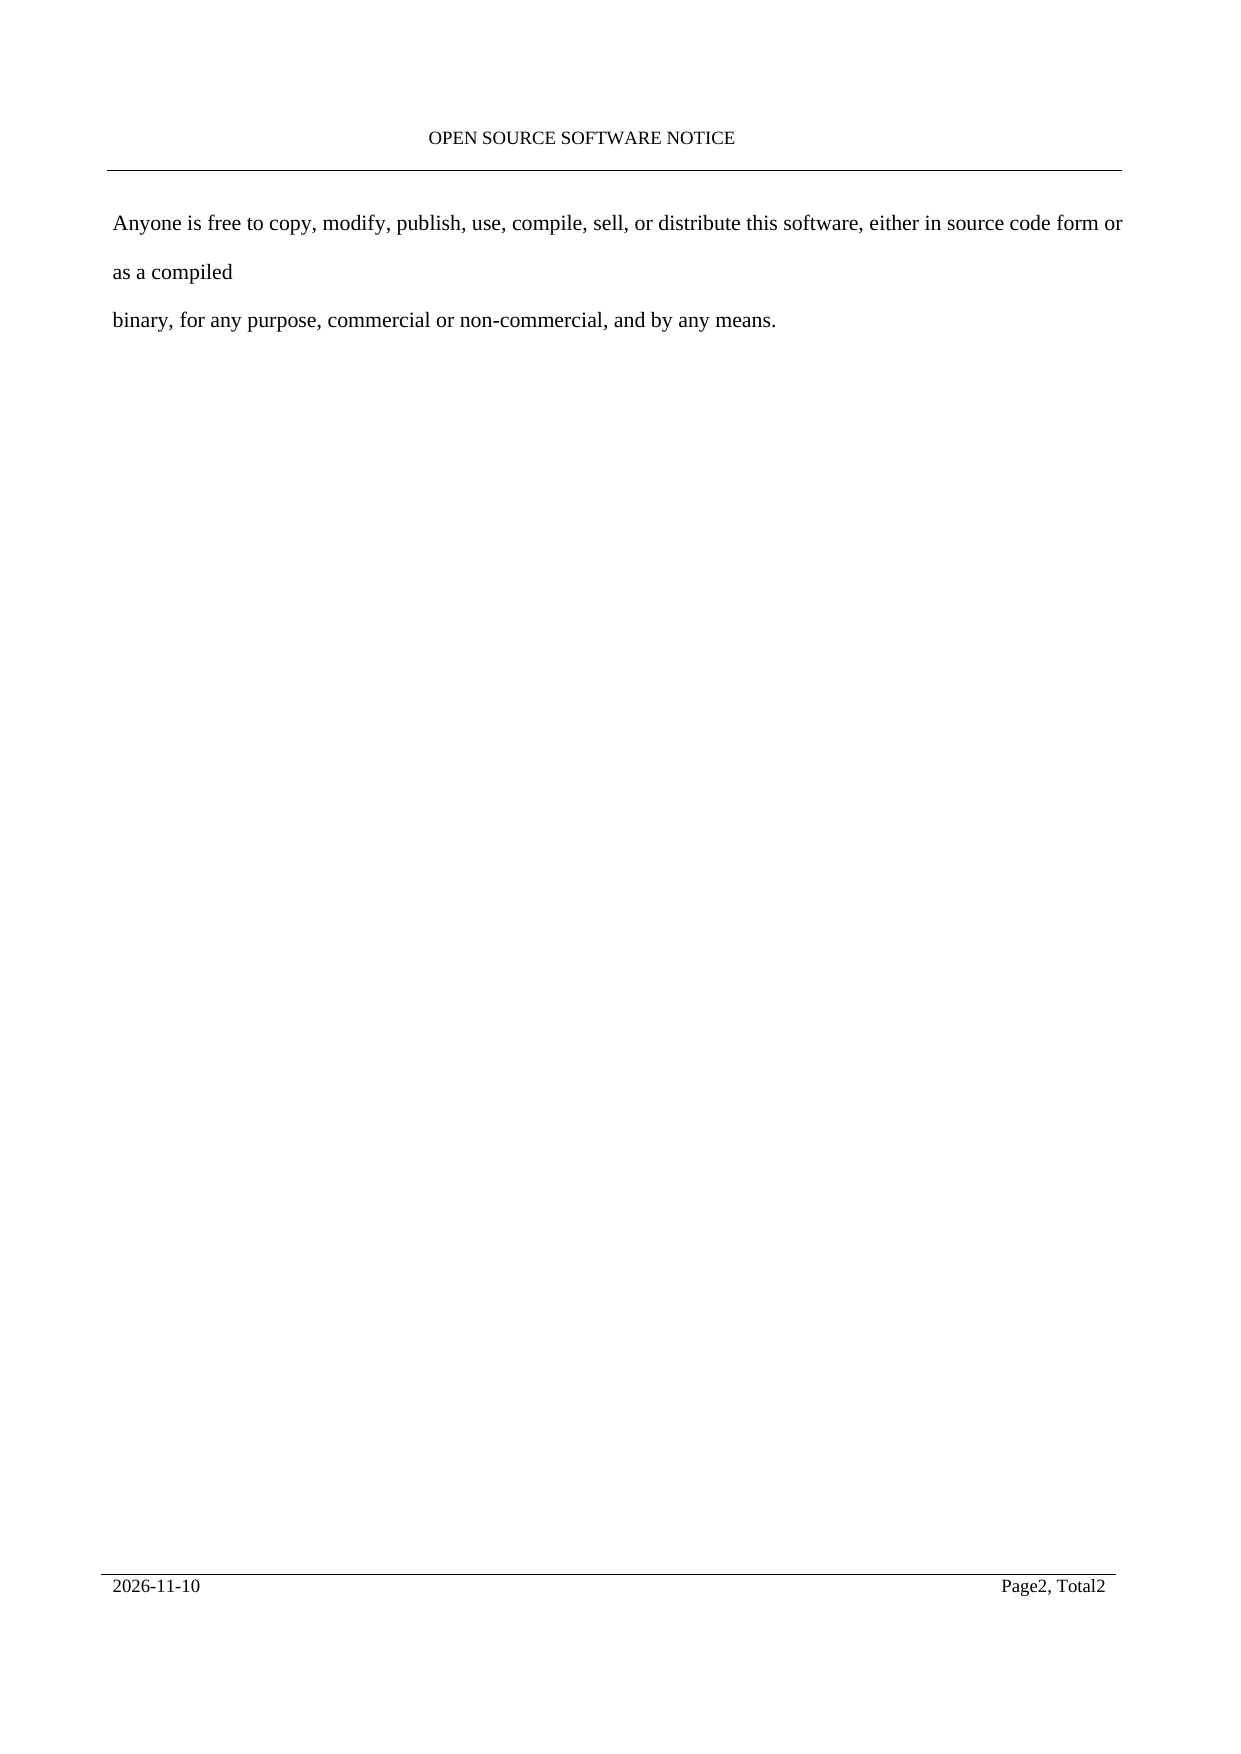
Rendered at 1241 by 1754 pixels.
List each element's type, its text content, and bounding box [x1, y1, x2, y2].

text Anyone is free to copy, modify, publish, use, compile, sell, or distribute this software, either in source code form or as a compiled binary, for any purpose, commercial or non-commercial, and by any means. [112, 206, 1128, 336]
